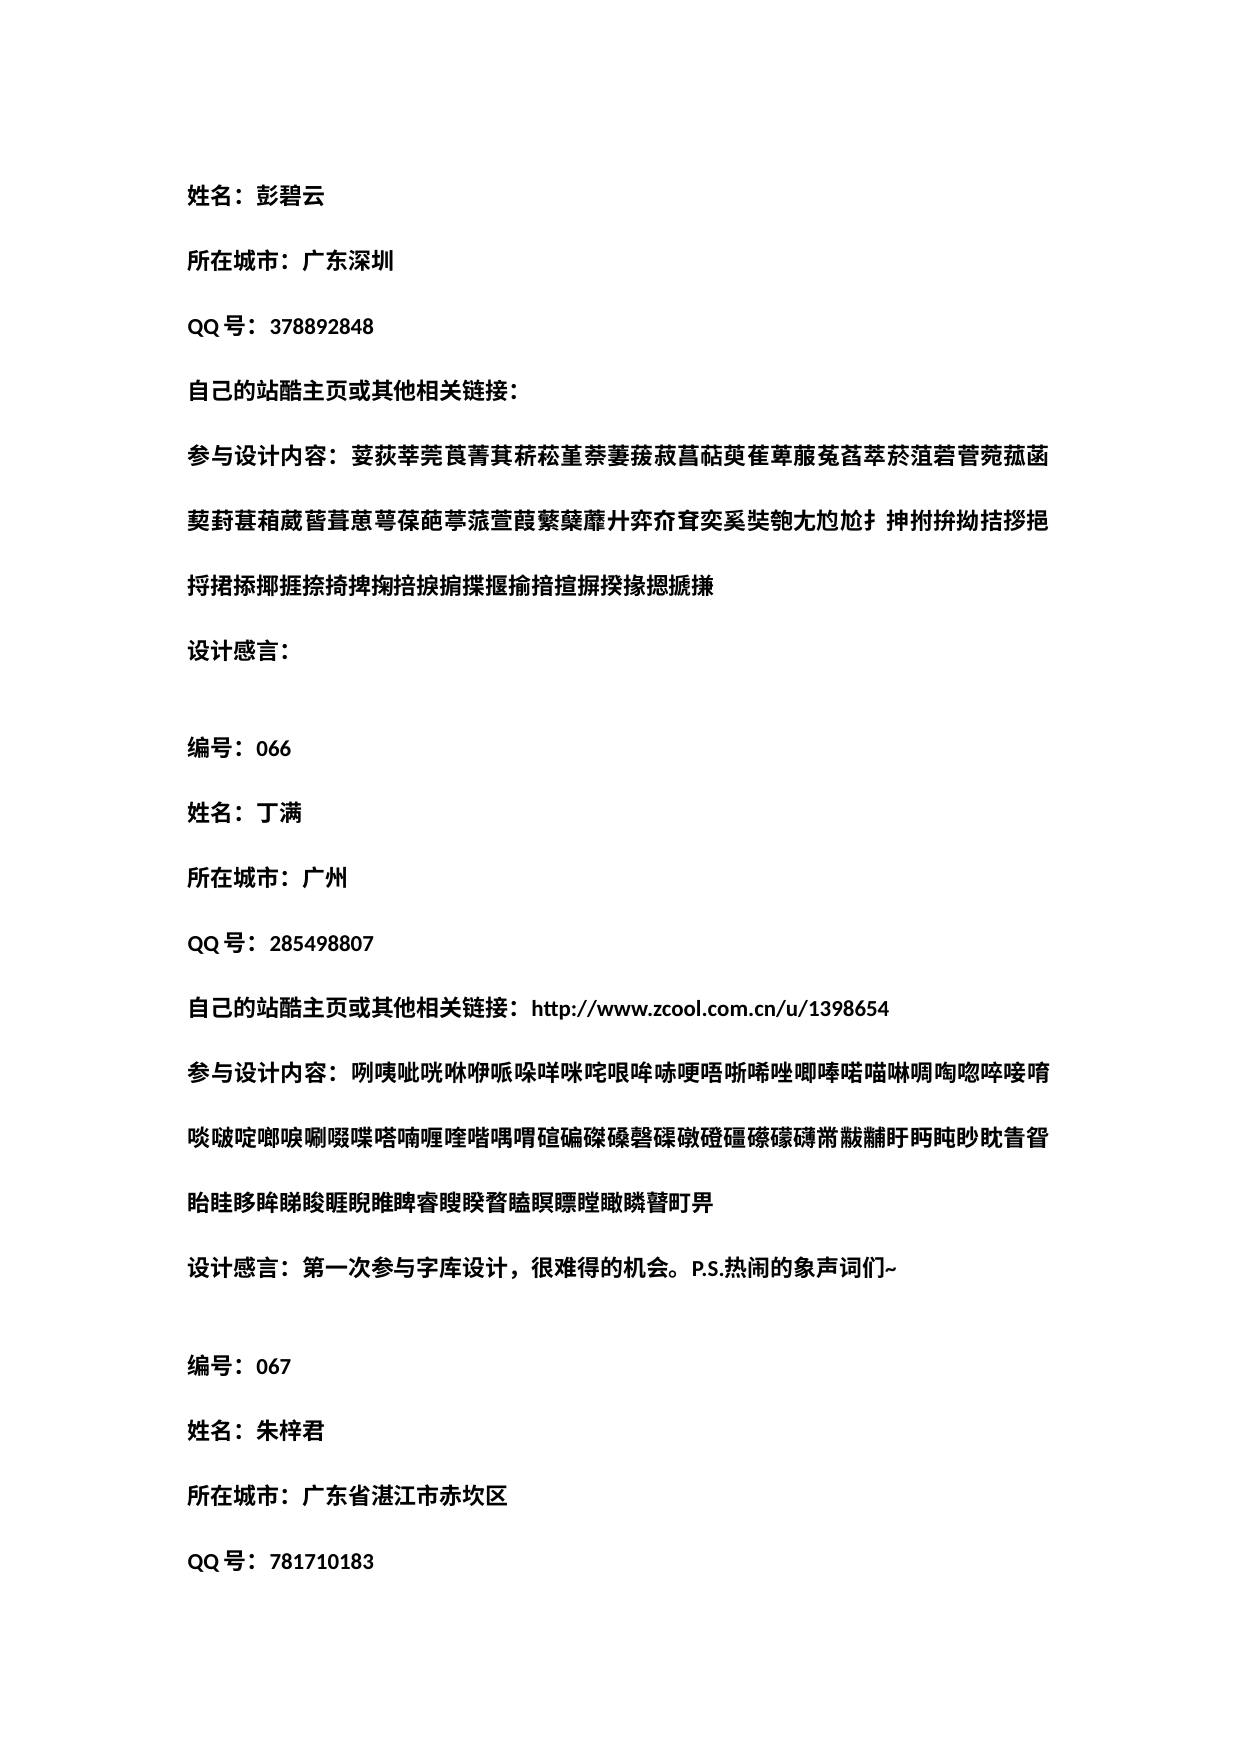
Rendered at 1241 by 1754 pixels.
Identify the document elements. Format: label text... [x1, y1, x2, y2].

text 设计感言： [187, 617, 1053, 682]
text 所在城市：广东省湛江市赤坎区 [187, 1462, 1053, 1527]
text 编号：067 [187, 1332, 1053, 1397]
text 自己的站酷主页或其他相关链接： [187, 357, 1053, 422]
text 参与设计内容：咧咦呲咣咻咿哌哚咩咪咤哏哞哧哽唔哳唏唑唧唪喏喵啉啁啕唿啐唼唷啖啵啶啷唳唰啜喋嗒喃喱喹喈喁喟碹碥磔磉磬磲礅磴礓礤礞礴黹黻黼盱眄盹眇眈眚眢眙眭眵眸睇睃睚睨睢睥睿瞍睽瞀瞌瞑瞟瞠瞰瞵瞽町畀 [187, 1039, 1053, 1234]
text QQ号：378892848 [187, 292, 1053, 357]
text QQ号：781710183 [187, 1527, 1053, 1592]
text 设计感言：第一次参与字库设计，很难得的机会。P.S.热闹的象声词们~ [187, 1234, 1053, 1299]
text 姓名：彭碧云 [187, 162, 1053, 227]
text 姓名：朱梓君 [187, 1397, 1053, 1462]
text 所在城市：广州 [187, 844, 1053, 909]
text QQ号：285498807 [187, 909, 1053, 974]
text 姓名：丁满 [187, 779, 1053, 844]
text 参与设计内容：荽荻莘莞莨菁萁菥菘堇萘萋菝菽菖萜萸萑萆菔菟萏萃菸菹菪菅菀菰菡葜葑葚葙葳蒈葺葸萼葆葩葶蒎萱葭蘩蘖蘼廾弈夼耷奕奚奘匏尢尥尬扌抻拊拚拗拮拶挹捋捃掭揶捱捺掎捭掬掊捩掮揲揠揄揞揎摒揆掾摁搋搛 [187, 422, 1053, 617]
text 编号：066 [187, 714, 1053, 779]
text 所在城市：广东深圳 [187, 227, 1053, 292]
text 自己的站酷主页或其他相关链接：http://www.zcool.com.cn/u/1398654 [187, 974, 1053, 1039]
